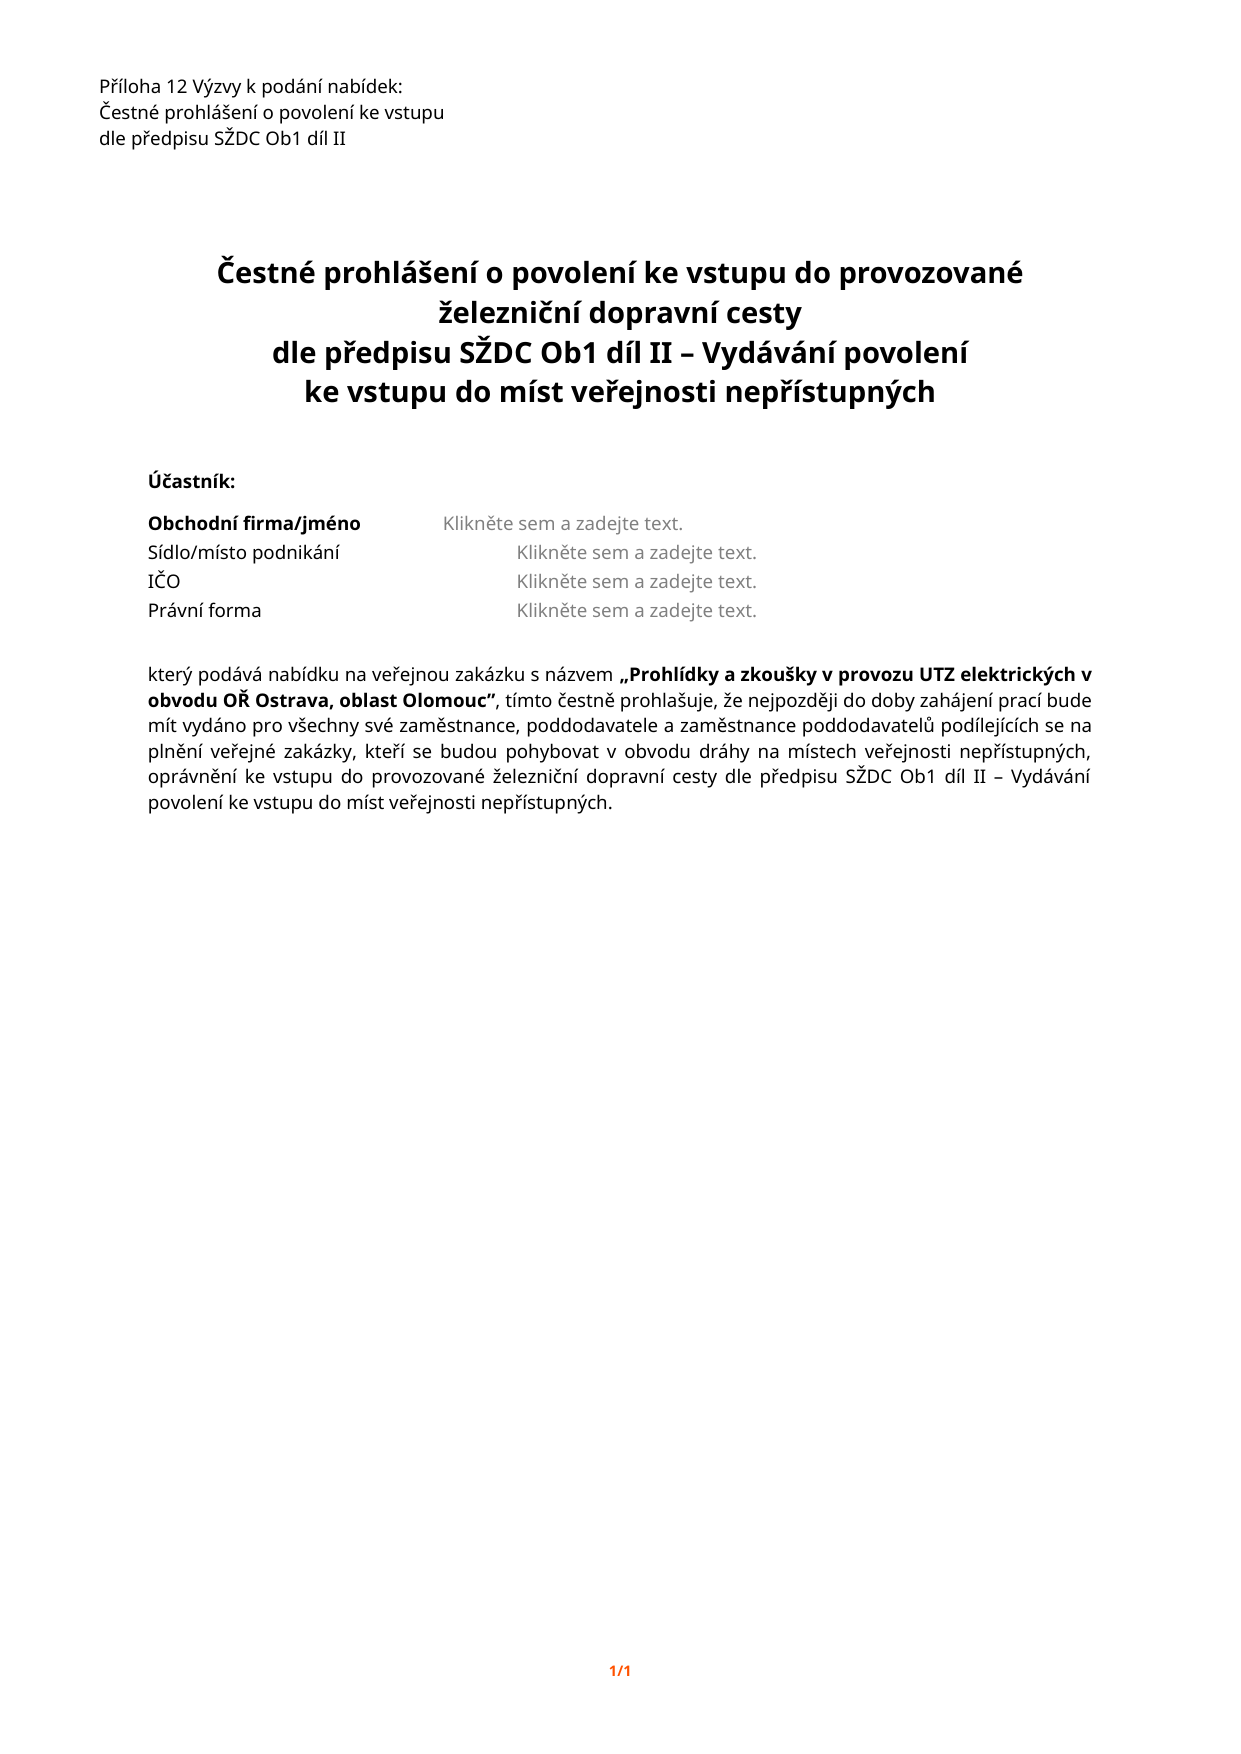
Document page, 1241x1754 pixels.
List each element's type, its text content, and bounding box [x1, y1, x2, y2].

text který podává nabídku na veřejnou zakázku s názvem „Prohlídky a zkoušky v provozu UTZ elektrických v obvodu OŘ Ostrava, oblast Olomouc”, tímto čestně prohlašuje, že nejpozději do doby zahájení prací bude mít vydáno pro všechny své zaměstnance, poddodavatele a zaměstnance poddodavatelů podílejících se na plnění veřejné zakázky, kteří se budou pohybovat v obvodu dráhy na místech veřejnosti nepřístupných, oprávnění ke vstupu do provozované železniční dopravní cesty dle předpisu SŽDC Ob1 díl II – Vydávání povolení ke vstupu do míst veřejnosti nepřístupných. [148, 661, 1093, 814]
title Čestné prohlášení o povolení ke vstupu do provozované železniční dopravní cesty [148, 253, 1093, 332]
title ke vstupu do míst veřejnosti nepřístupných [148, 372, 1093, 411]
text IČO [148, 565, 1093, 594]
text Sídlo/místo podnikání [148, 536, 1093, 565]
title dle předpisu SŽDC Ob1 díl II – Vydávání povolení [148, 332, 1093, 372]
text Účastník: [148, 464, 1093, 495]
text Obchodní firma/jméno [148, 507, 1093, 536]
text Právní forma [148, 594, 1093, 623]
